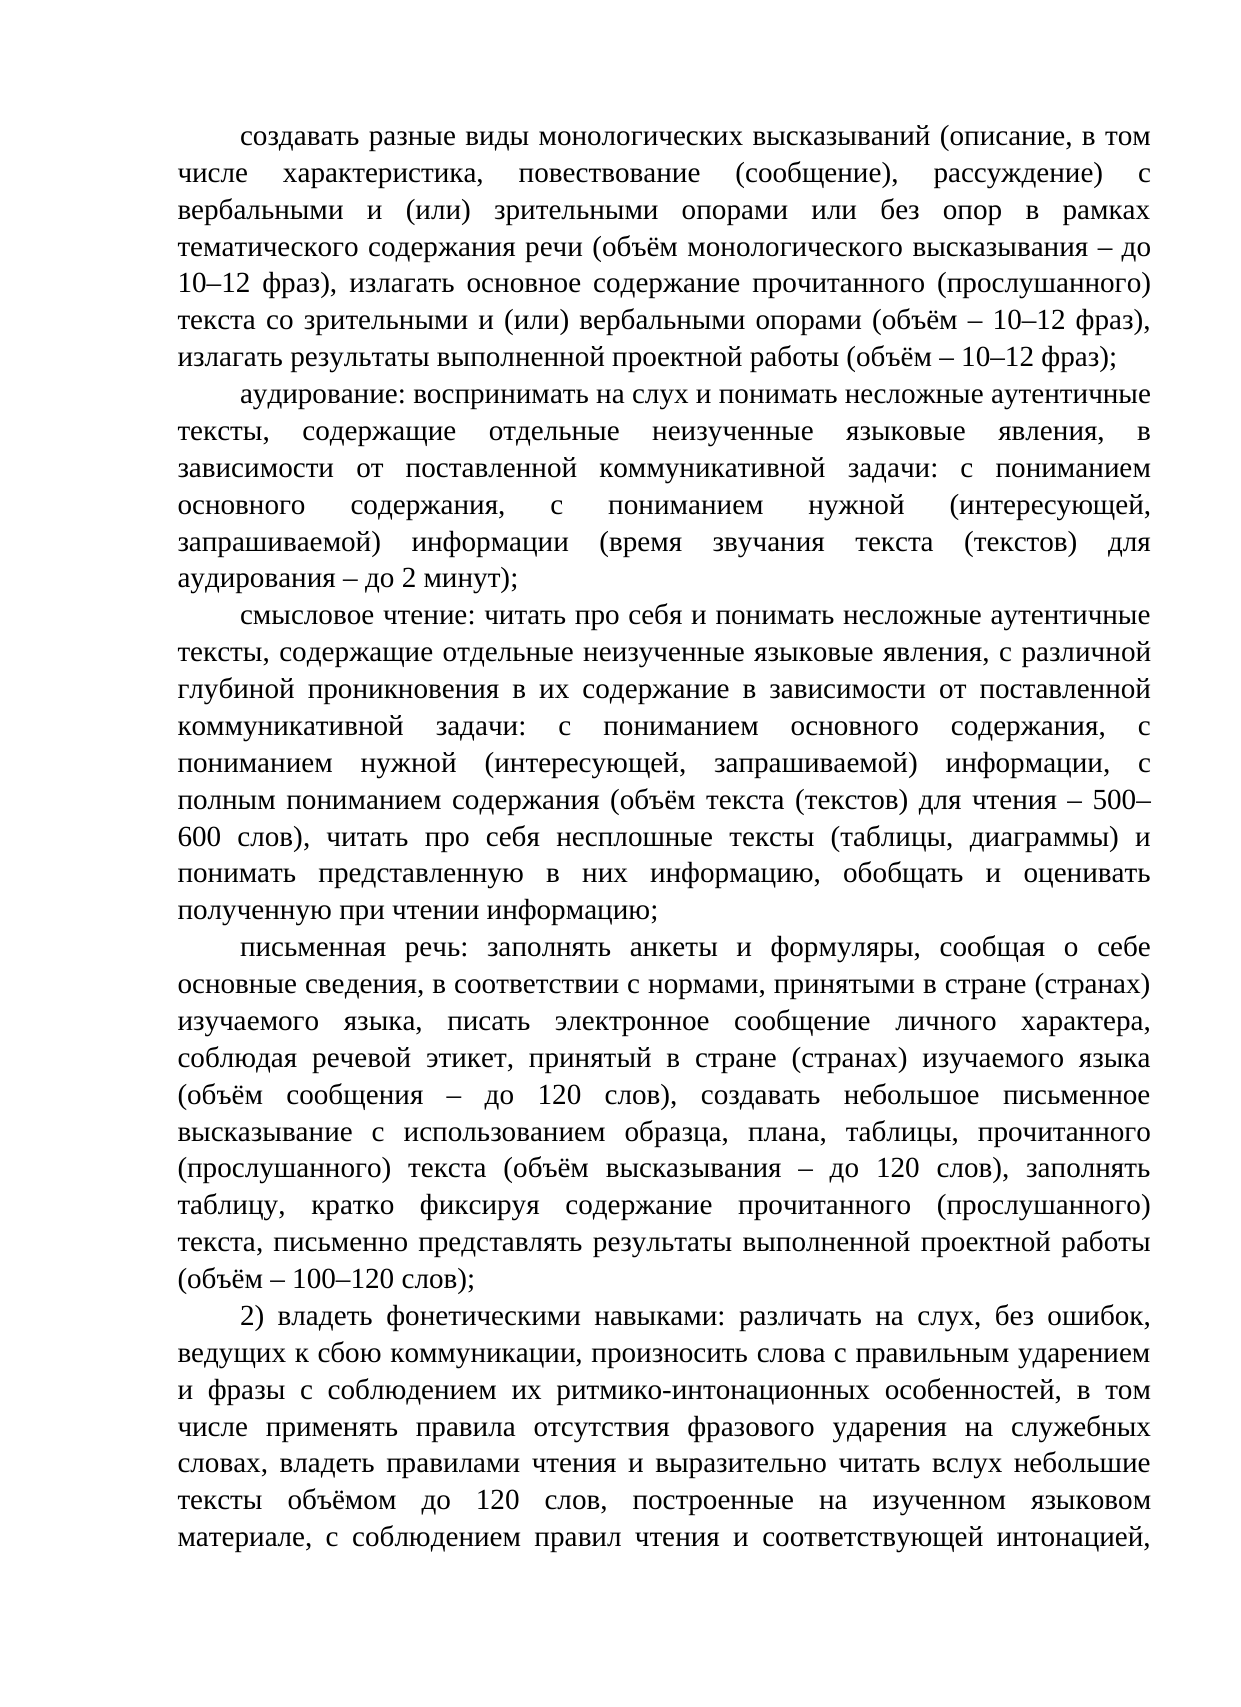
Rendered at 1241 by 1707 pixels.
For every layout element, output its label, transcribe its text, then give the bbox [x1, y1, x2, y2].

text аудирование: воспринимать на слух и понимать несложные аутентичные тексты, содержащие отдельные неизученные языковые явления, в зависимости от поставленной коммуникативной задачи: с пониманием основного содержания, с пониманием нужной (интересующей, запрашиваемой) информации (время звучания текста (текстов) для аудирования – до 2 минут); [177, 376, 1152, 594]
text смысловое чтение: читать про себя и понимать несложные аутентичные тексты, содержащие отдельные неизученные языковые явления, с различной глубиной проникновения в их содержание в зависимости от поставленной коммуникативной задачи: с пониманием основного содержания, с пониманием нужной (интересующей, запрашиваемой) информации, с полным пониманием содержания (объём текста (текстов) для чтения – 500–600 слов), читать про себя несплошные тексты (таблицы, диаграммы) и понимать представленную в них информацию, обобщать и оценивать полученную при чтении информацию; [177, 597, 1152, 926]
text письменная речь: заполнять анкеты и формуляры, сообщая о себе основные сведения, в соответствии с нормами, принятыми в стране (странах) изучаемого языка, писать электронное сообщение личного характера, соблюдая речевой этикет, принятый в стране (странах) изучаемого языка (объём сообщения – до 120 слов), создавать небольшое письменное высказывание с использованием образца, плана, таблицы, прочитанного (прослушанного) текста (объём высказывания – до 120 слов), заполнять таблицу, кратко фиксируя содержание прочитанного (прослушанного) текста, письменно представлять результаты выполненной проектной работы (объём – 100–120 слов); [177, 929, 1152, 1295]
text создавать разные виды монологических высказываний (описание, в том числе характеристика, повествование (сообщение), рассуждение) с вербальными и (или) зрительными опорами или без опор в рамках тематического содержания речи (объём монологического высказывания – до 10–12 фраз), излагать основное содержание прочитанного (прослушанного) текста со зрительными и (или) вербальными опорами (объём – 10–12 фраз), излагать результаты выполненной проектной работы (объём – 10–12 фраз); [177, 118, 1152, 373]
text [177, 1298, 1152, 1553]
